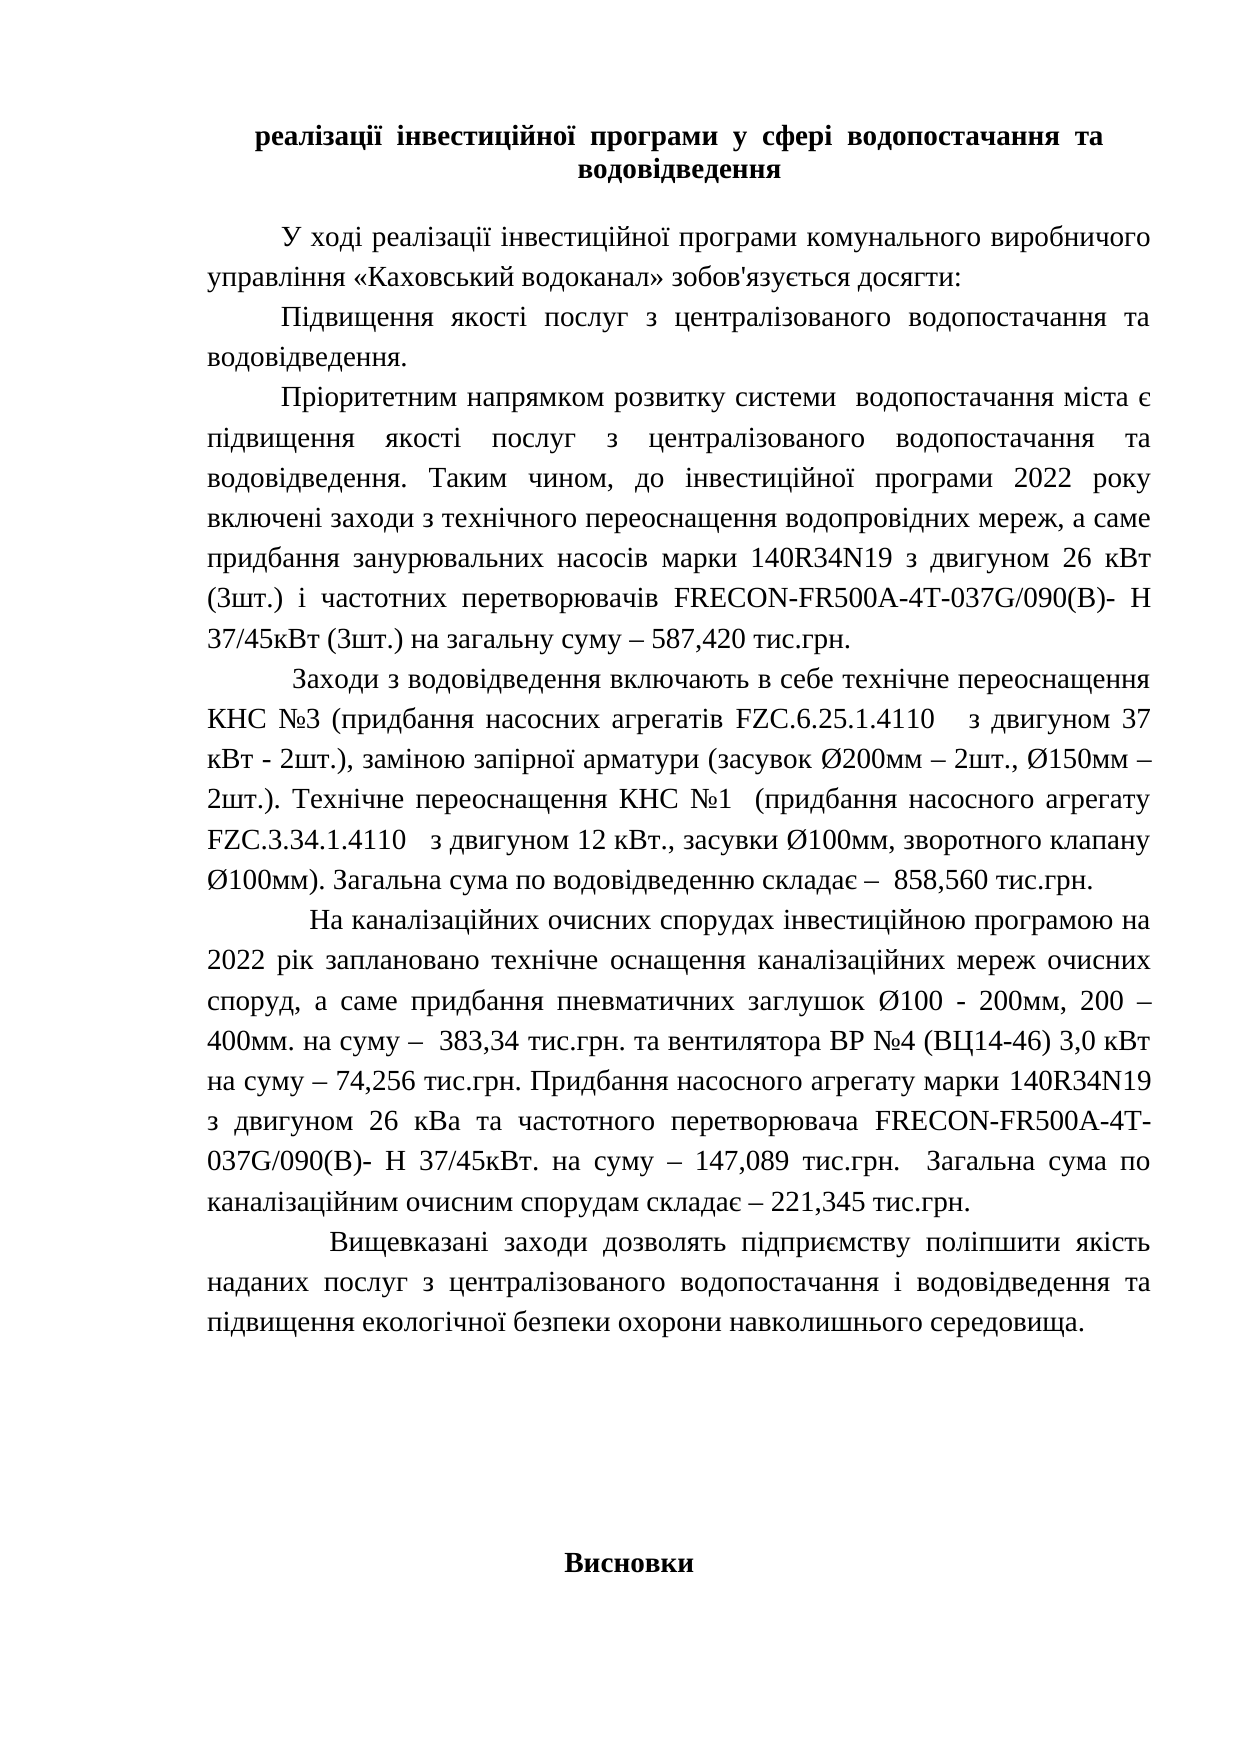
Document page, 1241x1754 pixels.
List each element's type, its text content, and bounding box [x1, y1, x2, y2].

text реалізації інвестиційної програми у сфері водопостачання та водовідведення [207, 118, 1152, 185]
text Заходи з водовідведення включають в себе технічне переоснащення КНС №3 (придбання насосних агрегатів FZC.6.25.1.4110 з двигуном 37 кВт - 2шт.), заміною запірної арматури (засувок Ø200мм – 2шт., Ø150мм – 2шт.). Технічне переоснащення КНС №1 (придбання насосного агрегату FZC.3.34.1.4110 з двигуном 12 кВт., засувки Ø100мм, зворотного клапану Ø100мм). Загальна сума по водовідведенню складає – 858,560 тис.грн. [207, 661, 1152, 896]
text У ході реалізації інвестиційної програми комунального виробничого управління «Каховський водоканал» зобов'язується досягти: [207, 219, 1152, 292]
text Підвищення якості послуг з централізованого водопостачання та водовідведення. [207, 299, 1152, 373]
text Пріоритетним напрямком розвитку системи водопостачання міста є підвищення якості послуг з централізованого водопостачання та водовідведення. Таким чином, до інвестиційної програми 2022 року включені заходи з технічного переоснащення водопровідних мереж, а саме придбання занурювальних насосів марки 140R34N19 з двигуном 26 кВт (3шт.) і частотних перетворювачів FRECON-FR500A-4Т-037G/090(В)- Н 37/45кВт (3шт.) на загальну суму – 587,420 тис.грн. [207, 379, 1152, 654]
text Висновки [207, 1546, 1152, 1579]
text На каналізаційних очисних спорудах інвестиційною програмою на 2022 рік заплановано технічне оснащення каналізаційних мереж очисних споруд, а саме придбання пневматичних заглушок Ø100 - 200мм, 200 – 400мм. на суму – 383,34 тис.грн. та вентилятора ВР №4 (ВЦ14-46) 3,0 кВт на суму – 74,256 тис.грн. Придбання насосного агрегату марки 140R34N19 з двигуном 26 кВа та частотного перетворювача FRECON-FR500A-4Т-037G/090(В)- Н 37/45кВт. на суму – 147,089 тис.грн. Загальна сума по каналізаційним очисним спорудам складає – 221,345 тис.грн. [207, 902, 1152, 1217]
text Вищевказані заходи дозволять підприємству поліпшити якість наданих послуг з централізованого водопостачання і водовідведення та підвищення екологічної безпеки охорони навколишнього середовища. [207, 1224, 1152, 1338]
